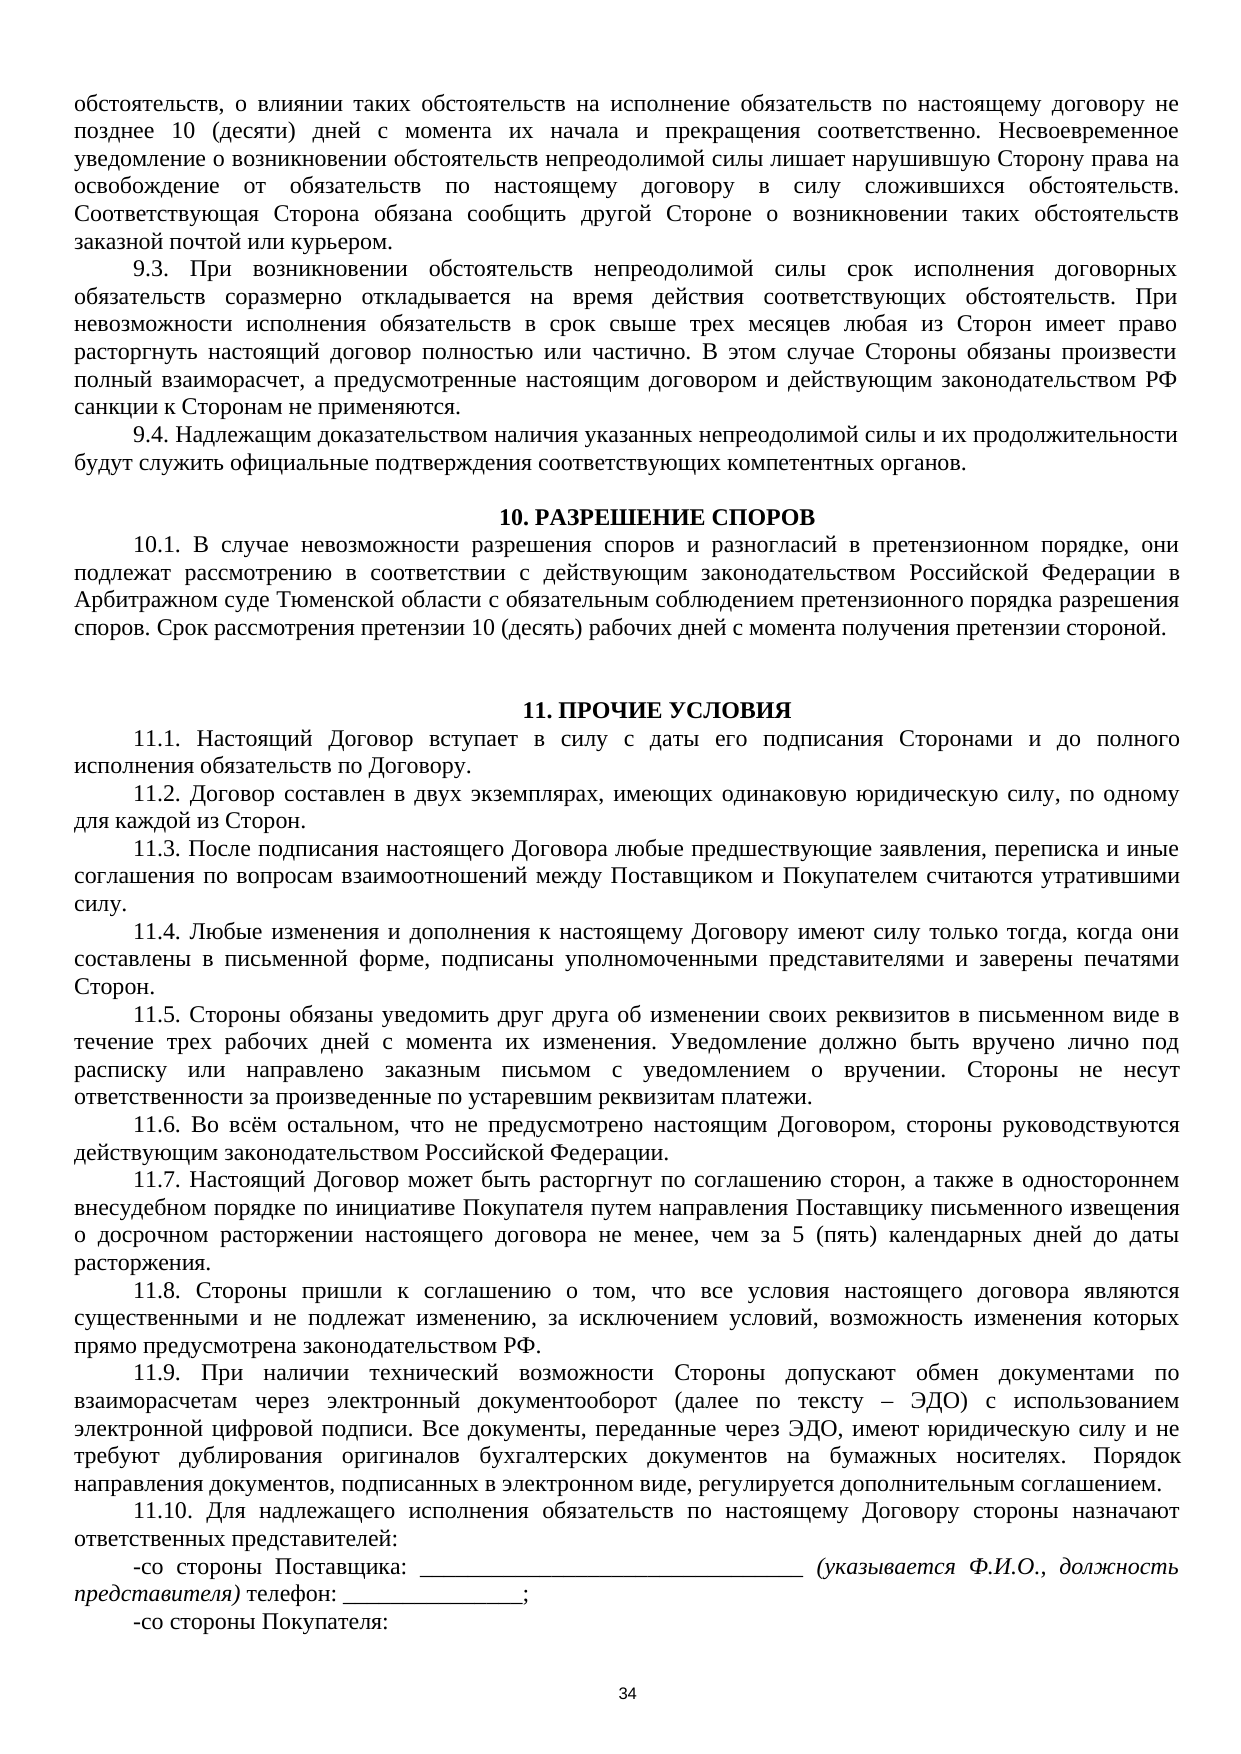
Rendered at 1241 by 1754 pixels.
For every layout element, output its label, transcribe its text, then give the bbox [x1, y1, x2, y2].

text 11.2. Договор составлен в двух экземплярах, имеющих одинаковую юридическую силу, по одному для каждой из Сторон. [74, 779, 1181, 834]
text 10.1. В случае невозможности разрешения споров и разногласий в претензионном порядке, они подлежат рассмотрению в соответствии с действующим законодательством Российской Федерации в Арбитражном суде Тюменской области с обязательным соблюдением претензионного порядка разрешения споров. Срок рассмотрения претензии 10 (десять) рабочих дней с момента получения претензии стороной. [74, 530, 1181, 641]
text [74, 89, 1181, 254]
text 11.4. Любые изменения и дополнения к настоящему Договору имеют силу только тогда, когда они составлены в письменной форме, подписаны уполномоченными представителями и заверены печатями Сторон. [74, 917, 1181, 999]
text 11.3. После подписания настоящего Договора любые предшествующие заявления, переписка и иные соглашения по вопросам взаимоотношений между Поставщиком и Покупателем считаются утратившими силу. [74, 834, 1181, 917]
text 9.3. При возникновении обстоятельств непреодолимой силы срок исполнения договорных обязательств соразмерно откладывается на время действия соответствующих обстоятельств. При невозможности исполнения обязательств в срок свыше трех месяцев любая из Сторон имеет право расторгнуть настоящий договор полностью или частично. В этом случае Стороны обязаны произвести полный взаиморасчет, а предусмотренные настоящим договором и действующим законодательством РФ санкции к Сторонам не применяются. [74, 254, 1179, 420]
text 10. РАЗРЕШЕНИЕ СПОРОВ [74, 503, 1181, 530]
text 11.1. Настоящий Договор вступает в силу с даты его подписания Сторонами и до полного исполнения обязательств по Договору. [74, 723, 1181, 779]
text 11.8. Стороны пришли к соглашению о том, что все условия настоящего договора являются существенными и не подлежат изменению, за исключением условий, возможность изменения которых прямо предусмотрена законодательством РФ. [74, 1276, 1181, 1358]
text 9.4. Надлежащим доказательством наличия указанных непреодолимой силы и их продолжительности будут служить официальные подтверждения соответствующих компетентных органов. [74, 420, 1180, 475]
text -со стороны Покупателя: [74, 1607, 1181, 1634]
text 11.9. При наличии технический возможности Стороны допускают обмен документами по взаиморасчетам через электронный документооборот (далее по тексту – ЭДО) с использованием электронной цифровой подписи. Все документы, переданные через ЭДО, имеют юридическую силу и не требуют дублирования оригиналов бухгалтерских документов на бумажных носителях. Порядок направления документов, подписанных в электронном виде, регулируется дополнительным соглашением. [74, 1358, 1181, 1496]
text 11.5. Стороны обязаны уведомить друг друга об изменении своих реквизитов в письменном виде в течение трех рабочих дней с момента их изменения. Уведомление должно быть вручено лично под расписку или направлено заказным письмом с уведомлением о вручении. Стороны не несут ответственности за произведенные по устаревшим реквизитам платежи. [74, 999, 1181, 1110]
text 11.10. Для надлежащего исполнения обязательств по настоящему Договору стороны назначают ответственных представителей: [74, 1496, 1181, 1552]
text 11.7. Настоящий Договор может быть расторгнут по соглашению сторон, а также в одностороннем внесудебном порядке по инициативе Покупателя путем направления Поставщику письменного извещения о досрочном расторжении настоящего договора не менее, чем за 5 (пять) календарных дней до даты расторжения. [74, 1165, 1181, 1276]
text 11.6. Во всём остальном, что не предусмотрено настоящим Договором, стороны руководствуются действующим законодательством Российской Федерации. [74, 1110, 1181, 1165]
text 11. ПРОЧИЕ УСЛОВИЯ [74, 696, 1181, 723]
text -со стороны Поставщика: ________________________________ (указывается Ф.И.О., должность представителя) телефон: _______________; [74, 1552, 1181, 1607]
